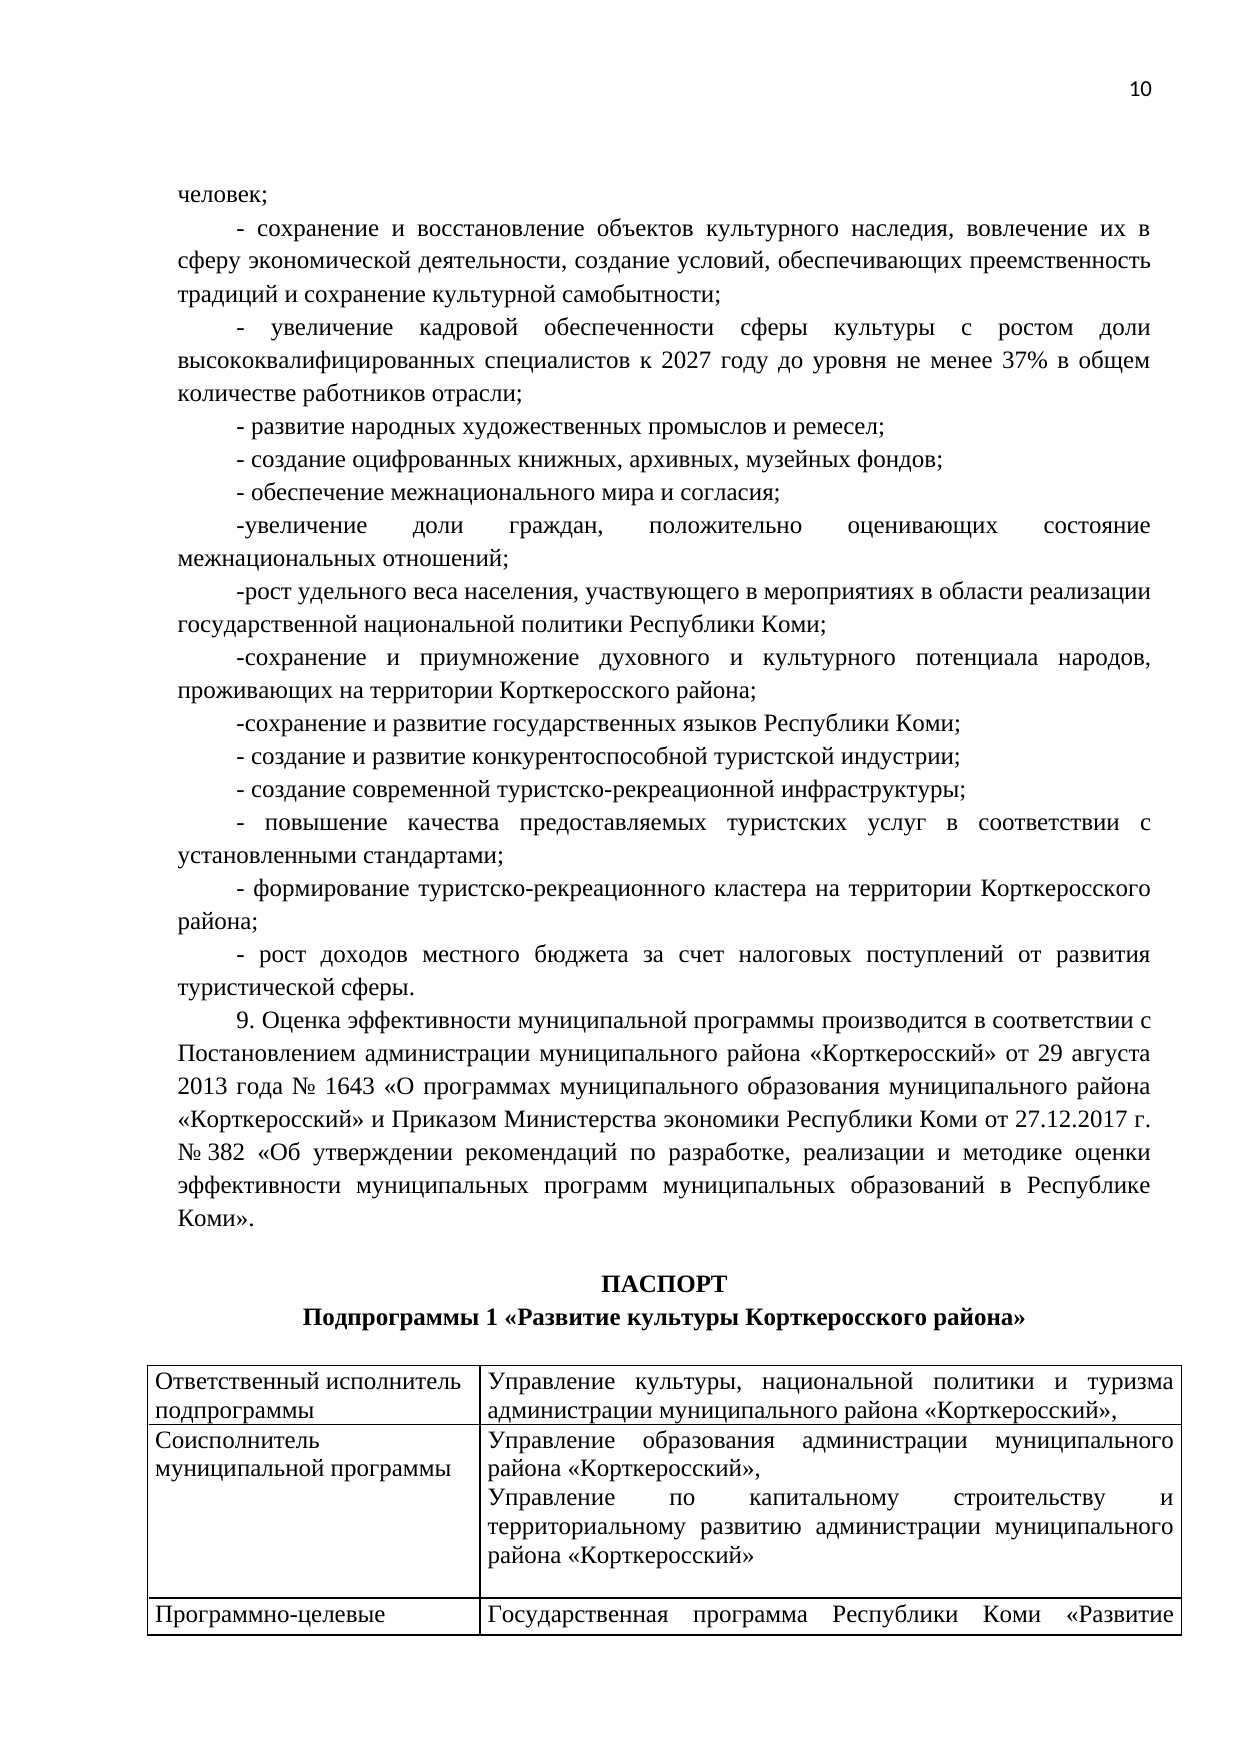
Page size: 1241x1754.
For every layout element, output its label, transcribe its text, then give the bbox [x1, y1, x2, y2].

table_cell Управление образования администрации муниципального района «Корткеросский», Управление по капитальному строительству и территориальному развитию администрации муниципального района «Корткеросский» [481, 1425, 1181, 1597]
text - сохранение и восстановление объектов культурного наследия, вовлечение их в сферу экономической деятельности, создание условий, обеспечивающих преемственность традиций и сохранение культурной самобытности; [177, 213, 1152, 307]
text -сохранение и приумножение духовного и культурного потенциала народов, проживающих на территории Корткеросского района; [177, 642, 1152, 704]
text -увеличение доли граждан, положительно оценивающих состояние межнациональных отношений; [177, 510, 1152, 572]
text - повышение качества предоставляемых туристских услуг в соответствии с установленными стандартами; [177, 807, 1152, 869]
text - создание и развитие конкурентоспособной туристской индустрии; [177, 741, 1152, 770]
text - создание современной туристско-рекреационной инфраструктуры; [177, 774, 1152, 803]
text - увеличение кадровой обеспеченности сферы культуры с ростом доли высококвалифицированных специалистов к 2027 году до уровня не менее 37% в общем количестве работников отрасли; [177, 312, 1152, 406]
text - создание оцифрованных книжных, архивных, музейных фондов; [177, 444, 1152, 472]
text - обеспечение межнационального мира и согласия; [177, 477, 1152, 506]
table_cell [481, 1599, 1181, 1634]
text - развитие народных художественных промыслов и ремесел; [177, 411, 1152, 439]
text 9. Оценка эффективности муниципальной программы производится в соответствии с Постановлением администрации муниципального района «Корткеросский» от 29 августа 2013 года № 1643 «О программах муниципального образования муниципального района «Корткеросский» и Приказом Министерства экономики Республики Коми от 27.12.2017 г. № 382 «Об утверждении рекомендаций по разработке, реализации и методике оценки эффективности муниципальных программ муниципальных образований в Республике Коми». [177, 1005, 1152, 1232]
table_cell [148, 1598, 479, 1634]
text ПАСПОРТ [177, 1269, 1152, 1298]
text - рост доходов местного бюджета за счет налоговых поступлений от развития туристической сферы. [177, 939, 1152, 1001]
text -рост удельного веса населения, участвующего в мероприятиях в области реализации государственной национальной политики Республики Коми; [177, 576, 1152, 638]
table_header Управление культуры, национальной политики и туризма администрации муниципального района «Корткеросский», [481, 1366, 1181, 1424]
text -сохранение и развитие государственных языков Республики Коми; [177, 708, 1152, 737]
text Подпрограммы 1 «Развитие культуры Корткеросского района» [177, 1302, 1152, 1331]
text - формирование туристско-рекреационного кластера на территории Корткеросского района; [177, 873, 1152, 935]
table_cell Соисполнитель муниципальной программы [148, 1425, 479, 1597]
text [177, 179, 1152, 208]
table_header Ответственный исполнитель подпрограммы [148, 1366, 479, 1424]
